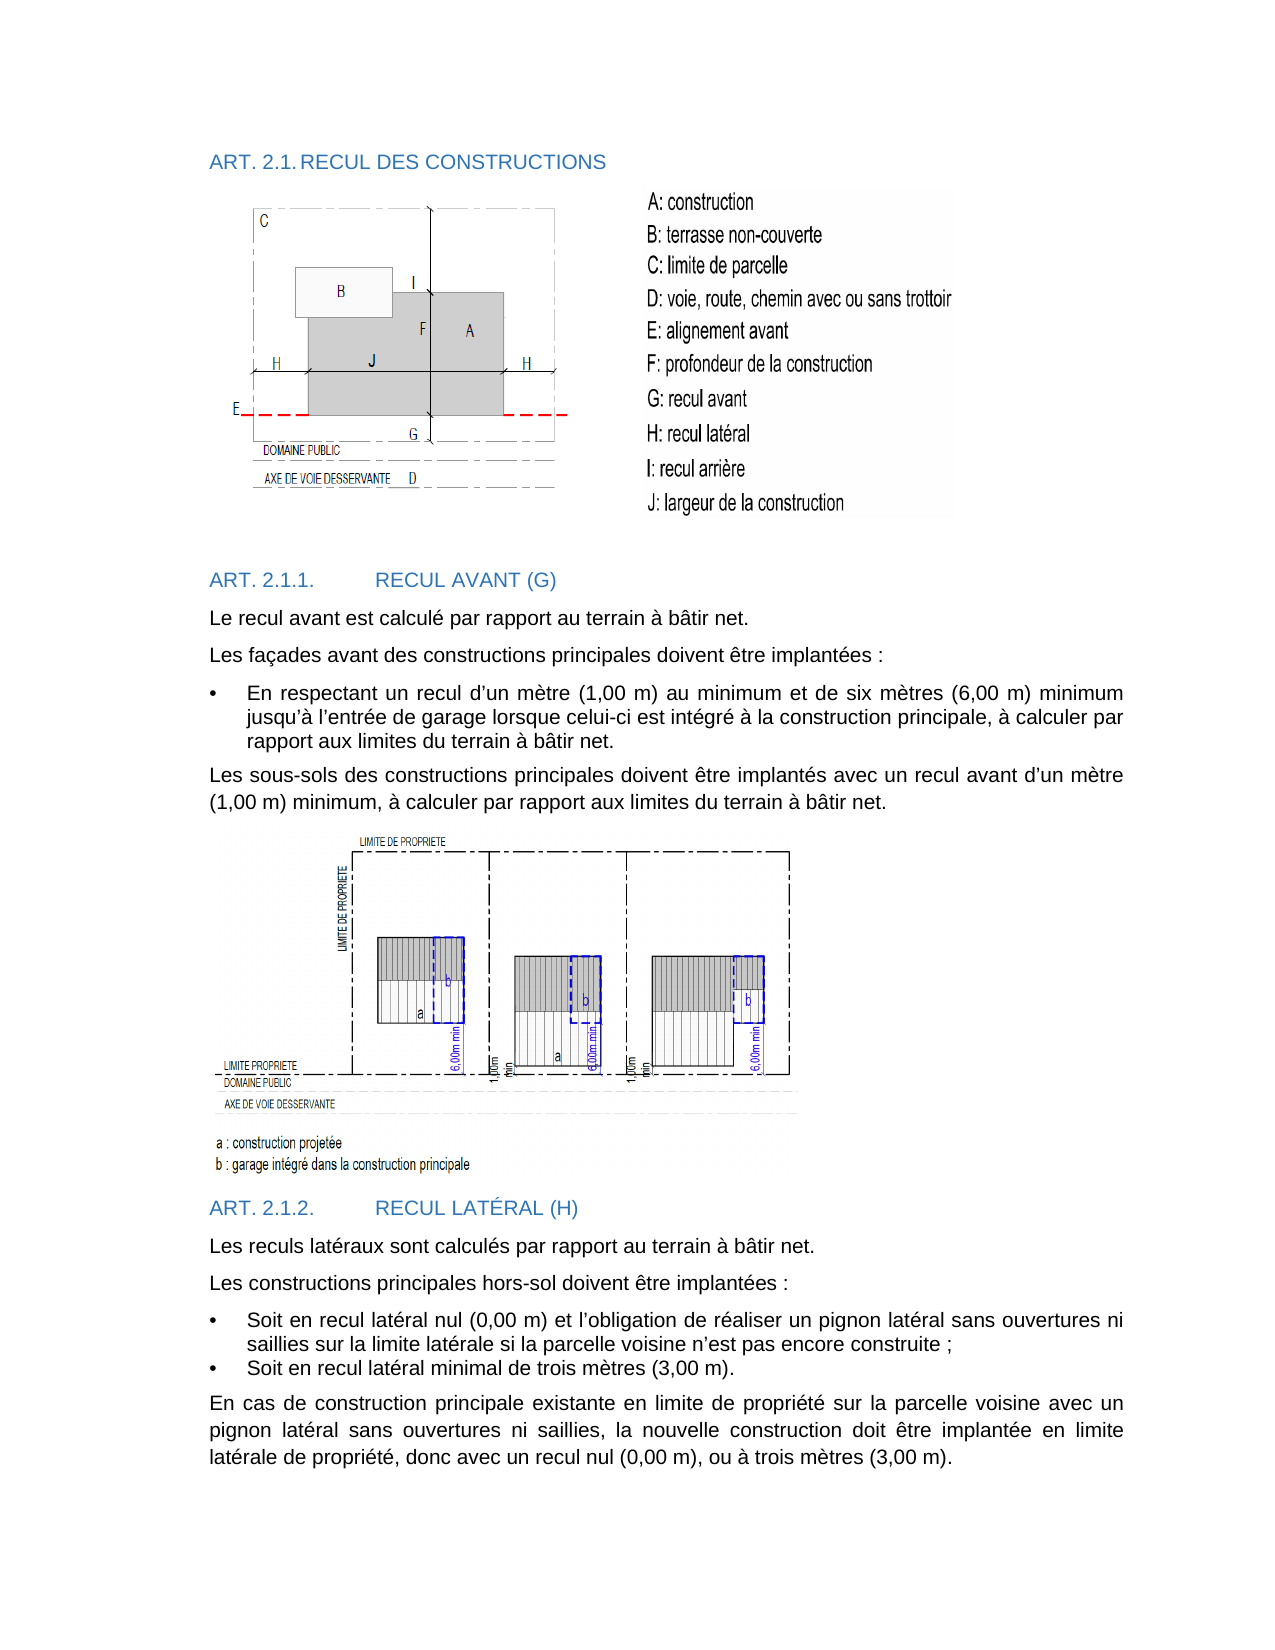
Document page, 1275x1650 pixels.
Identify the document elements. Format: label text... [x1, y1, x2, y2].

text Les sous-sols des constructions principales doivent être implantés avec un recul avant d’un mètre (1,00 m) minimum, à calculer par rapport aux limites du terrain à bâtir net. [209, 763, 1125, 814]
text ART. 2.1.1. RECUL AVANT (G) [209, 568, 1125, 592]
text Les reculs latéraux sont calculés par rapport au terrain à bâtir net. [209, 1233, 1125, 1257]
list En respectant un recul d’un mètre (1,00 m) au minimum et de six mètres (6,00 m) minimum jusqu’à l’entrée de garage lorsque celui-ci est intégré à la construction principale, à calculer par rapport aux limites du terrain à bâtir net. [209, 681, 1125, 752]
list Soit en recul latéral nul (0,00 m) et l’obligation de réaliser un pignon latéral sans ouvertures ni saillies sur la limite latérale si la parcelle voisine n’est pas encore construite ; [209, 1308, 1125, 1356]
table_header [577, 188, 1094, 531]
text Les façades avant des constructions principales doivent être implantées : [209, 643, 1125, 667]
list Soit en recul latéral minimal de trois mètres (3,00 m). [209, 1356, 1125, 1380]
picture [214, 198, 578, 506]
text Le recul avant est calculé par rapport au terrain à bâtir net. [209, 606, 1125, 630]
text ART. 2.1. RECUL DES CONSTRUCTIONS [209, 150, 1125, 174]
text Les constructions principales hors-sol doivent être implantées : [209, 1271, 1125, 1295]
table_header [150, 188, 577, 531]
picture [642, 187, 955, 518]
picture [215, 827, 798, 1183]
text ART. 2.1.2. RECUL LATÉRAL (H) [209, 1196, 1125, 1220]
text En cas de construction principale existante en limite de propriété sur la parcelle voisine avec un pignon latéral sans ouvertures ni saillies, la nouvelle construction doit être implantée en limite latérale de propriété, donc avec un recul nul (0,00 m), ou à trois mètres (3,00 m). [209, 1391, 1125, 1468]
